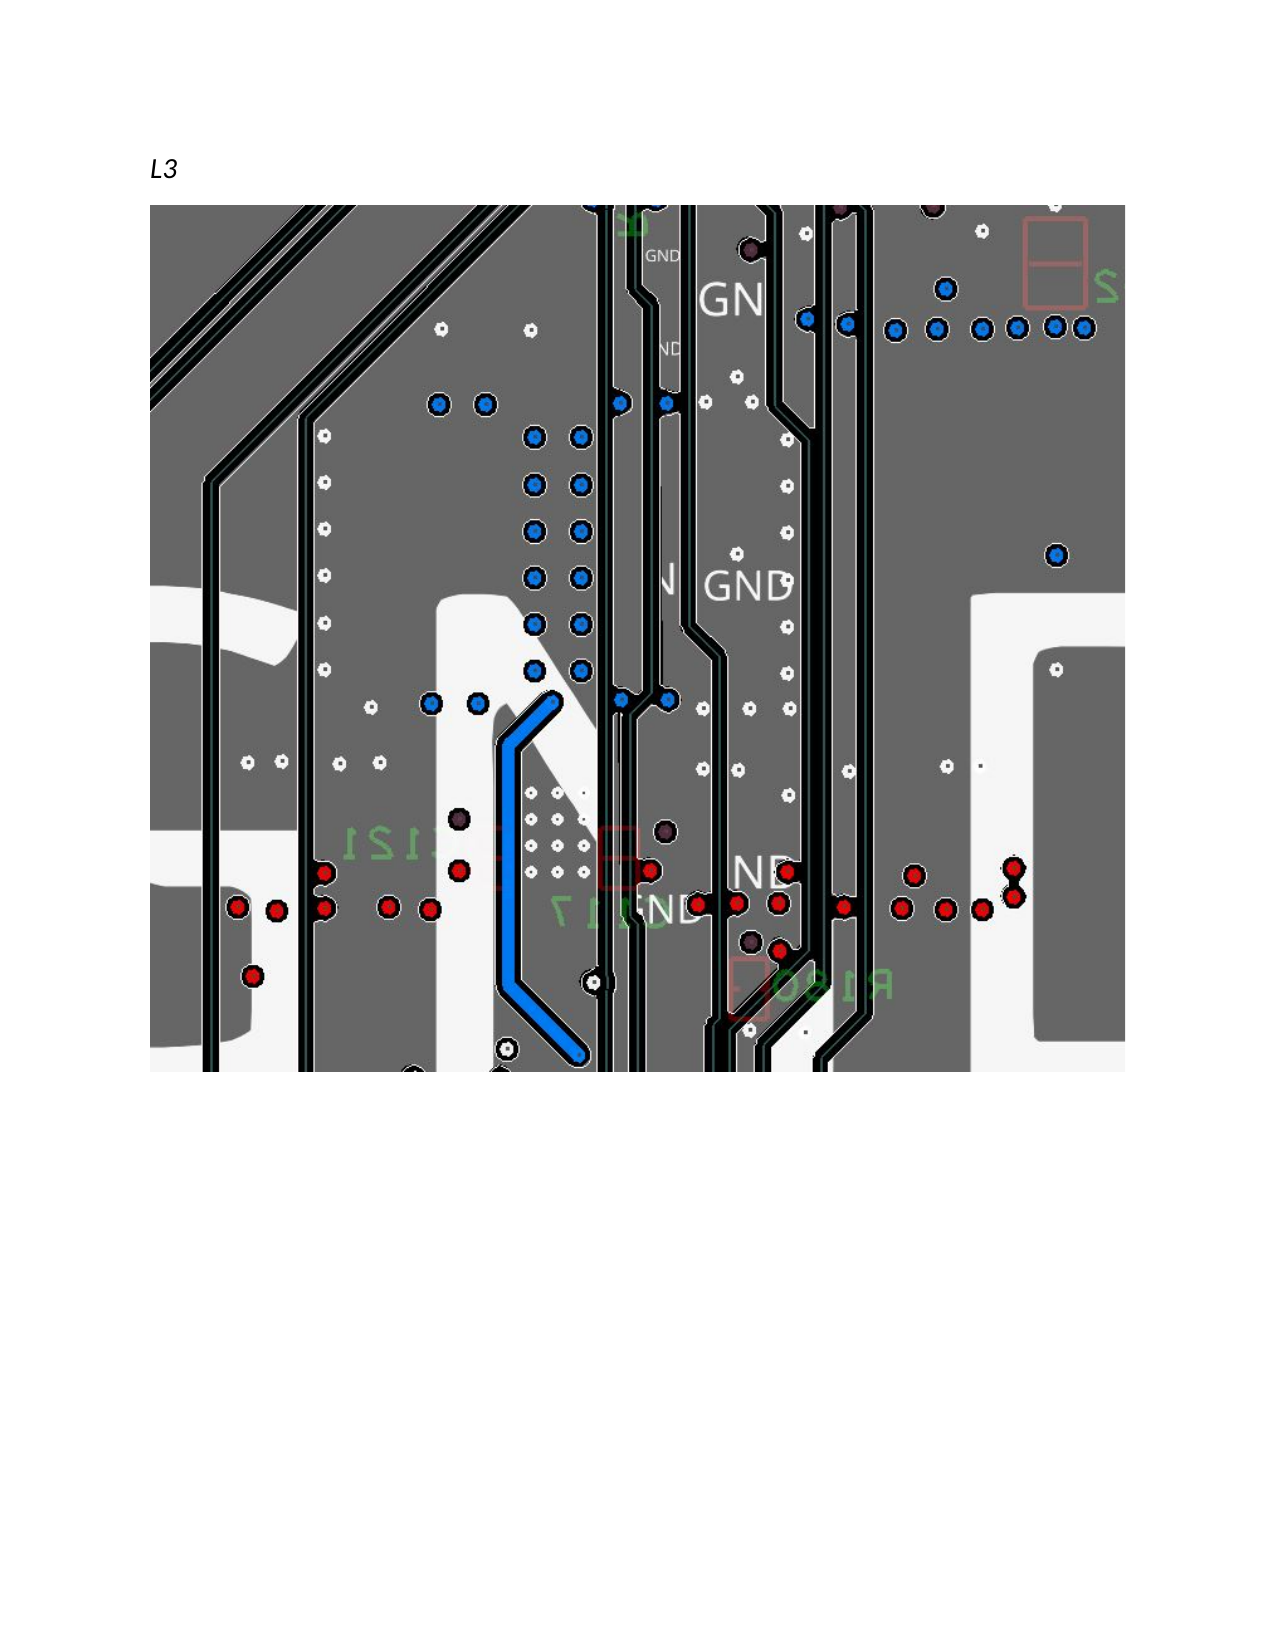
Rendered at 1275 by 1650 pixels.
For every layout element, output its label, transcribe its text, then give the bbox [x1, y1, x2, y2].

picture [150, 205, 1125, 1072]
text L3 [150, 150, 1125, 186]
